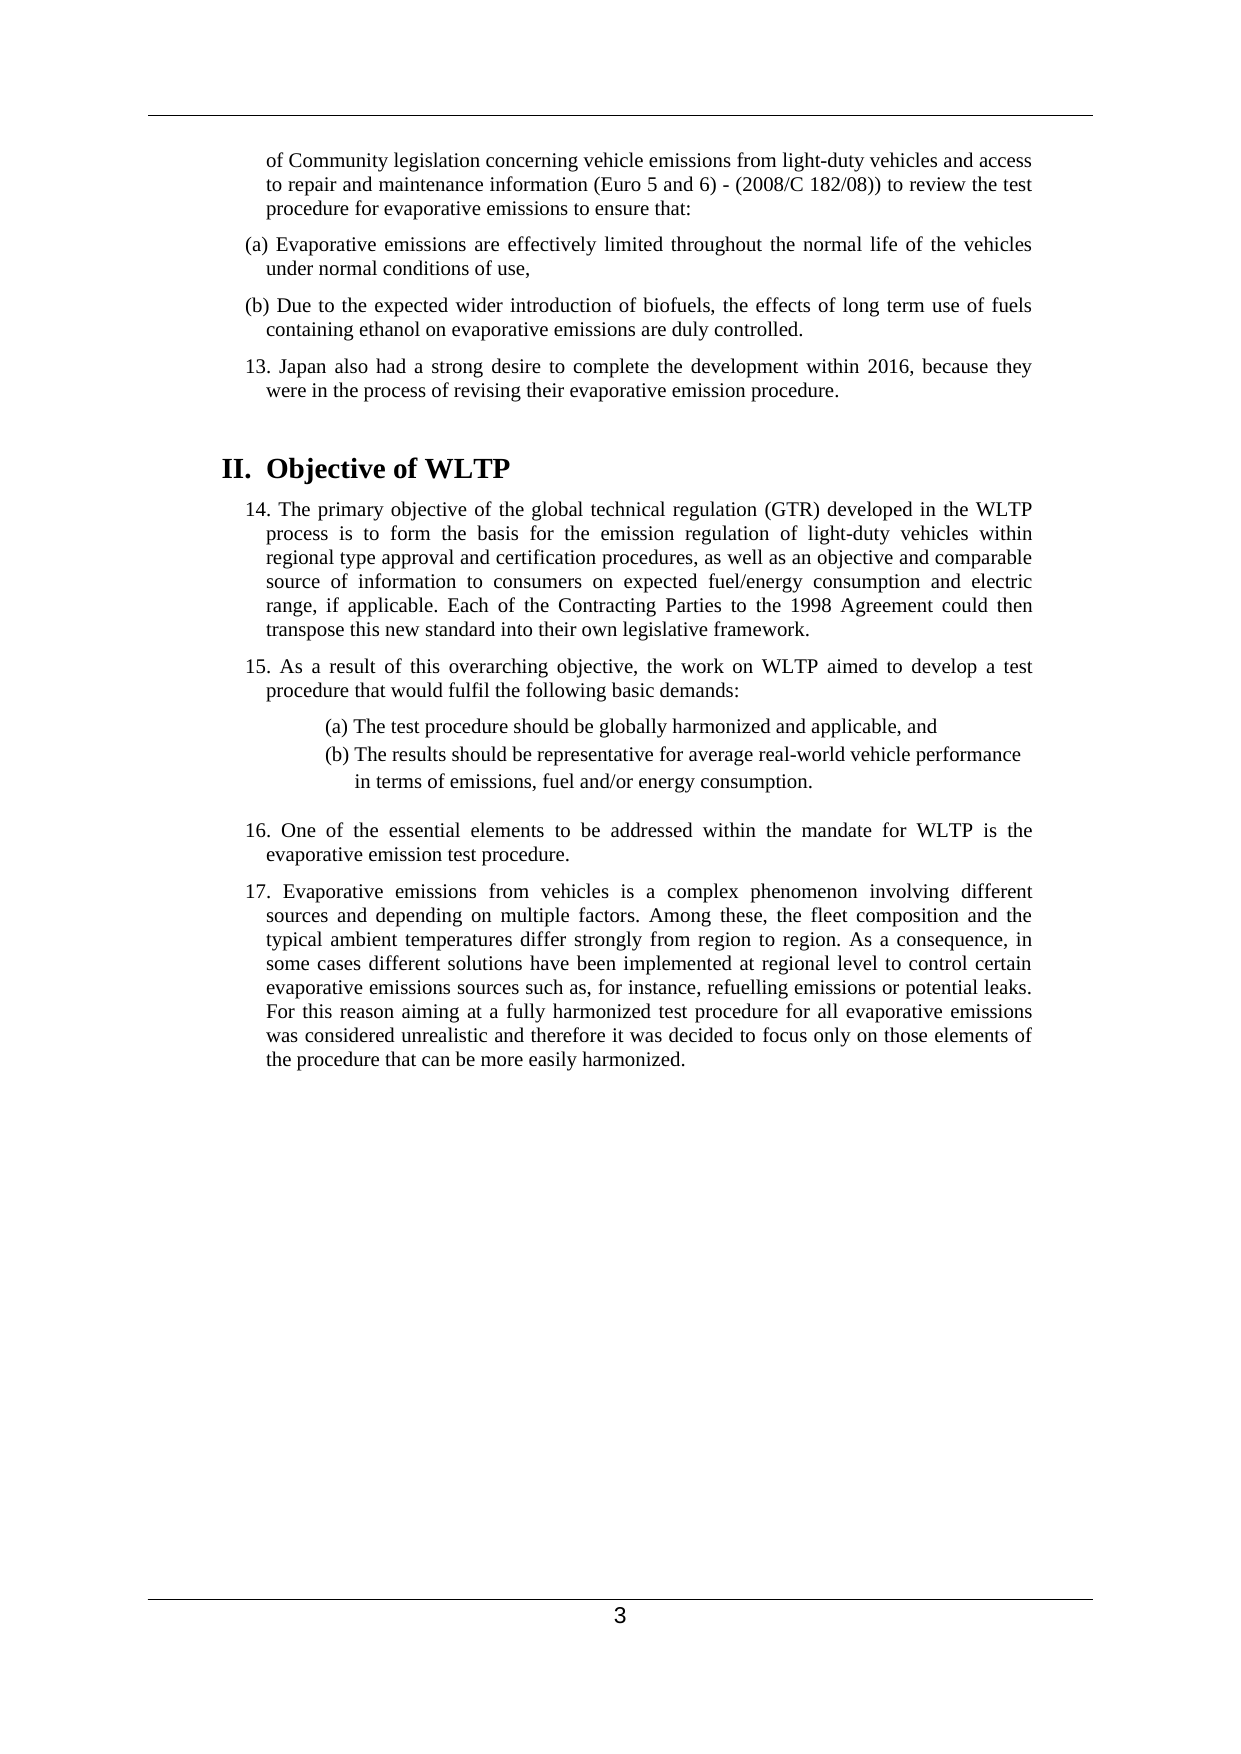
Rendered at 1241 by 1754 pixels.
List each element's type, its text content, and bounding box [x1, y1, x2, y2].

list (b) The results should be representative for average real-world vehicle performance in terms of emissions, fuel and/or energy consumption. [325, 742, 1033, 793]
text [245, 148, 1033, 220]
text 14. The primary objective of the global technical regulation (GTR) developed in the WLTP process is to form the basis for the emission regulation of light-duty vehicles within regional type approval and certification procedures, as well as an objective and comparable source of information to consumers on expected fuel/energy consumption and electric range, if applicable. Each of the Contracting Parties to the 1998 Agreement could then transpose this new standard into their own legislative framework. [245, 497, 1033, 641]
text 15. As a result of this overarching objective, the work on WLTP aimed to develop a test procedure that would fulfil the following basic demands: [245, 654, 1033, 702]
list (a) The test procedure should be globally harmonized and applicable, and [325, 714, 1033, 738]
text (a) Evaporative emissions are effectively limited throughout the normal life of the vehicles under normal conditions of use, [245, 232, 1033, 280]
text 17. Evaporative emissions from vehicles is a complex phenomenon involving different sources and depending on multiple factors. Among these, the fleet composition and the typical ambient temperatures differ strongly from region to region. As a consequence, in some cases different solutions have been implemented at regional level to control certain evaporative emissions sources such as, for instance, refuelling emissions or potential leaks. For this reason aiming at a fully harmonized test procedure for all evaporative emissions was considered unrealistic and therefore it was decided to focus only on those elements of the procedure that can be more easily harmonized. [245, 878, 1033, 1071]
subtitle II. Objective of WLTP [221, 451, 1033, 484]
text 16. One of the essential elements to be addressed within the mandate for WLTP is the evaporative emission test procedure. [245, 818, 1033, 866]
text (b) Due to the expected wider introduction of biofuels, the effects of long term use of fuels containing ethanol on evaporative emissions are duly controlled. [245, 293, 1033, 341]
text 13. Japan also had a strong desire to complete the development within 2016, because they were in the process of revising their evaporative emission procedure. [245, 353, 1033, 402]
